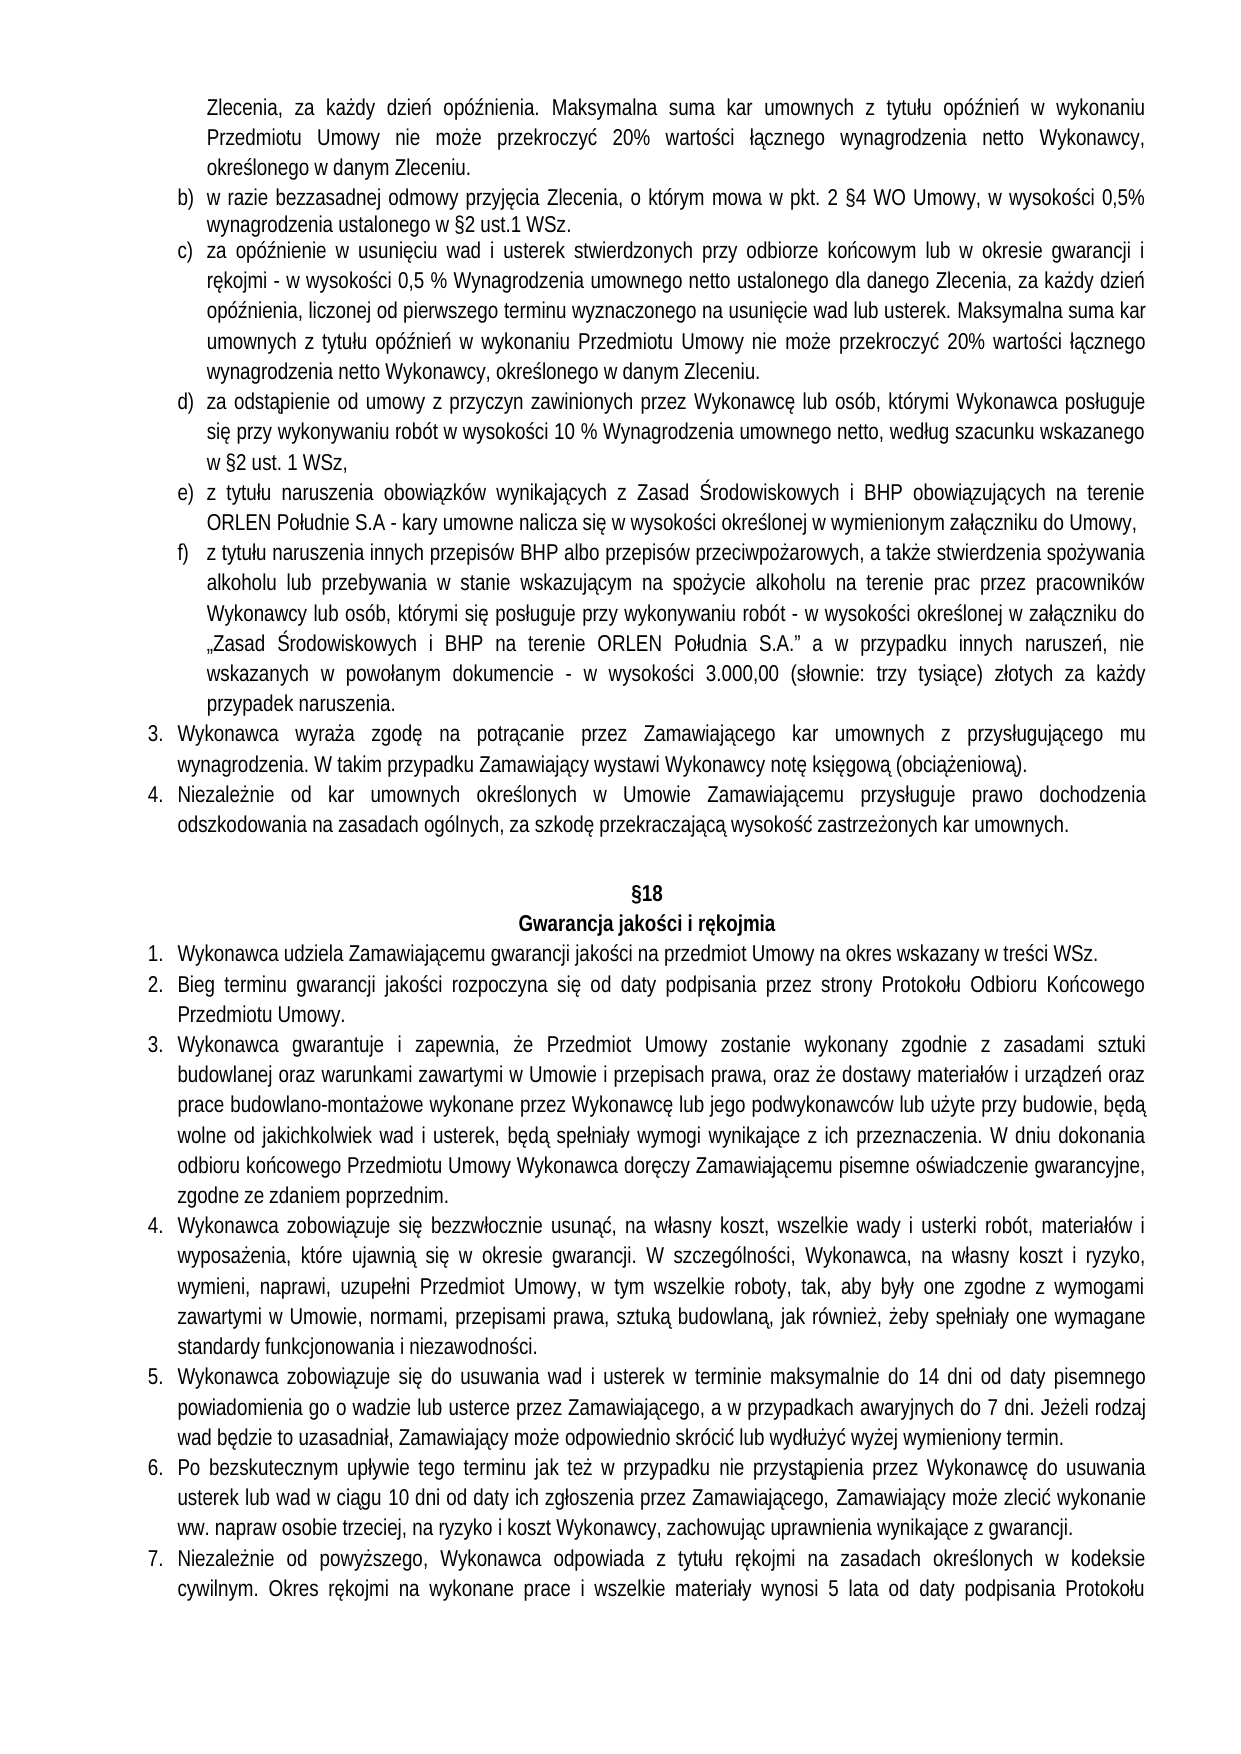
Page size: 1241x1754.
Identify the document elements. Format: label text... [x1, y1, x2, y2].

list za odstąpienie od umowy z przyczyn zawinionych przez Wykonawcę lub osób, którymi Wykonawca posługuje się przy wykonywaniu robót w wysokości 10 % Wynagrodzenia umownego netto, według szacunku wskazanego w §2 ust. 1 WSz, [177, 388, 1146, 475]
list Wykonawca udziela Zamawiającemu gwarancji jakości na przedmiot Umowy na okres wskazany w treści WSz. [148, 940, 1146, 967]
list w razie bezzasadnej odmowy przyjęcia Zlecenia, o którym mowa w pkt. 2 §4 WO Umowy, w wysokości 0,5% wynagrodzenia ustalonego w §2 ust.1 WSz. [177, 184, 1146, 237]
list Po bezskutecznym upływie tego terminu jak też w przypadku nie przystąpienia przez Wykonawcę do usuwania usterek lub wad w ciągu 10 dni od daty ich zgłoszenia przez Zamawiającego, Zamawiający może zlecić wykonanie ww. napraw osobie trzeciej, na ryzyko i koszt Wykonawcy, zachowując uprawnienia wynikające z gwarancji. [148, 1454, 1146, 1541]
list z tytułu naruszenia innych przepisów BHP albo przepisów przeciwpożarowych, a także stwierdzenia spożywania alkoholu lub przebywania w stanie wskazującym na spożycie alkoholu na terenie prac przez pracowników Wykonawcy lub osób, którymi się posługuje przy wykonywaniu robót - w wysokości określonej w załączniku do „Zasad Środowiskowych i BHP na terenie ORLEN Południa S.A.” a w przypadku innych naruszeń, nie wskazanych w powołanym dokumencie - w wysokości 3.000,00 (słownie: trzy tysiące) złotych za każdy przypadek naruszenia. [177, 539, 1146, 716]
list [148, 1544, 1146, 1601]
list Wykonawca zobowiązuje się do usuwania wad i usterek w terminie maksymalnie do 14 dni od daty pisemnego powiadomienia go o wadzie lub usterce przez Zamawiającego, a w przypadkach awaryjnych do 7 dni. Jeżeli rodzaj wad będzie to uzasadniał, Zamawiający może odpowiednio skrócić lub wydłużyć wyżej wymieniony termin. [148, 1363, 1146, 1450]
list Wykonawca gwarantuje i zapewnia, że Przedmiot Umowy zostanie wykonany zgodnie z zasadami sztuki budowlanej oraz warunkami zawartymi w Umowie i przepisach prawa, oraz że dostawy materiałów i urządzeń oraz prace budowlano-montażowe wykonane przez Wykonawcę lub jego podwykonawców lub użyte przy budowie, będą wolne od jakichkolwiek wad i usterek, będą spełniały wymogi wynikające z ich przeznaczenia. W dniu dokonania odbioru końcowego Przedmiotu Umowy Wykonawca doręczy Zamawiającemu pisemne oświadczenie gwarancyjne, zgodne ze zdaniem poprzednim. [148, 1031, 1146, 1208]
list Wykonawca zobowiązuje się bezzwłocznie usunąć, na własny koszt, wszelkie wady i usterki robót, materiałów i wyposażenia, które ujawnią się w okresie gwarancji. W szczególności, Wykonawca, na własny koszt i ryzyko, wymieni, naprawi, uzupełni Przedmiot Umowy, w tym wszelkie roboty, tak, aby były one zgodne z wymogami zawartymi w Umowie, normami, przepisami prawa, sztuką budowlaną, jak również, żeby spełniały one wymagane standardy funkcjonowania i niezawodności. [148, 1212, 1146, 1359]
text Gwarancja jakości i rękojmia [148, 910, 1146, 937]
list Bieg terminu gwarancji jakości rozpoczyna się od daty podpisania przez strony Protokołu Odbioru Końcowego Przedmiotu Umowy. [148, 971, 1146, 1027]
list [177, 94, 1146, 180]
text §18 [148, 880, 1146, 906]
list Niezależnie od kar umownych określonych w Umowie Zamawiającemu przysługuje prawo dochodzenia odszkodowania na zasadach ogólnych, za szkodę przekraczającą wysokość zastrzeżonych kar umownych. [148, 781, 1146, 837]
list za opóźnienie w usunięciu wad i usterek stwierdzonych przy odbiorze końcowym lub w okresie gwarancji i rękojmi - w wysokości 0,5 % Wynagrodzenia umownego netto ustalonego dla danego Zlecenia, za każdy dzień opóźnienia, liczonej od pierwszego terminu wyznaczonego na usunięcie wad lub usterek. Maksymalna suma kar umownych z tytułu opóźnień w wykonaniu Przedmiotu Umowy nie może przekroczyć 20% wartości łącznego wynagrodzenia netto Wykonawcy, określonego w danym Zleceniu. [177, 237, 1146, 384]
list z tytułu naruszenia obowiązków wynikających z Zasad Środowiskowych i BHP obowiązujących na terenie ORLEN Południe S.A - kary umowne nalicza się w wysokości określonej w wymienionym załączniku do Umowy, [177, 479, 1146, 535]
list Wykonawca wyraża zgodę na potrącanie przez Zamawiającego kar umownych z przysługującego mu wynagrodzenia. W takim przypadku Zamawiający wystawi Wykonawcy notę księgową (obciążeniową). [148, 720, 1146, 777]
